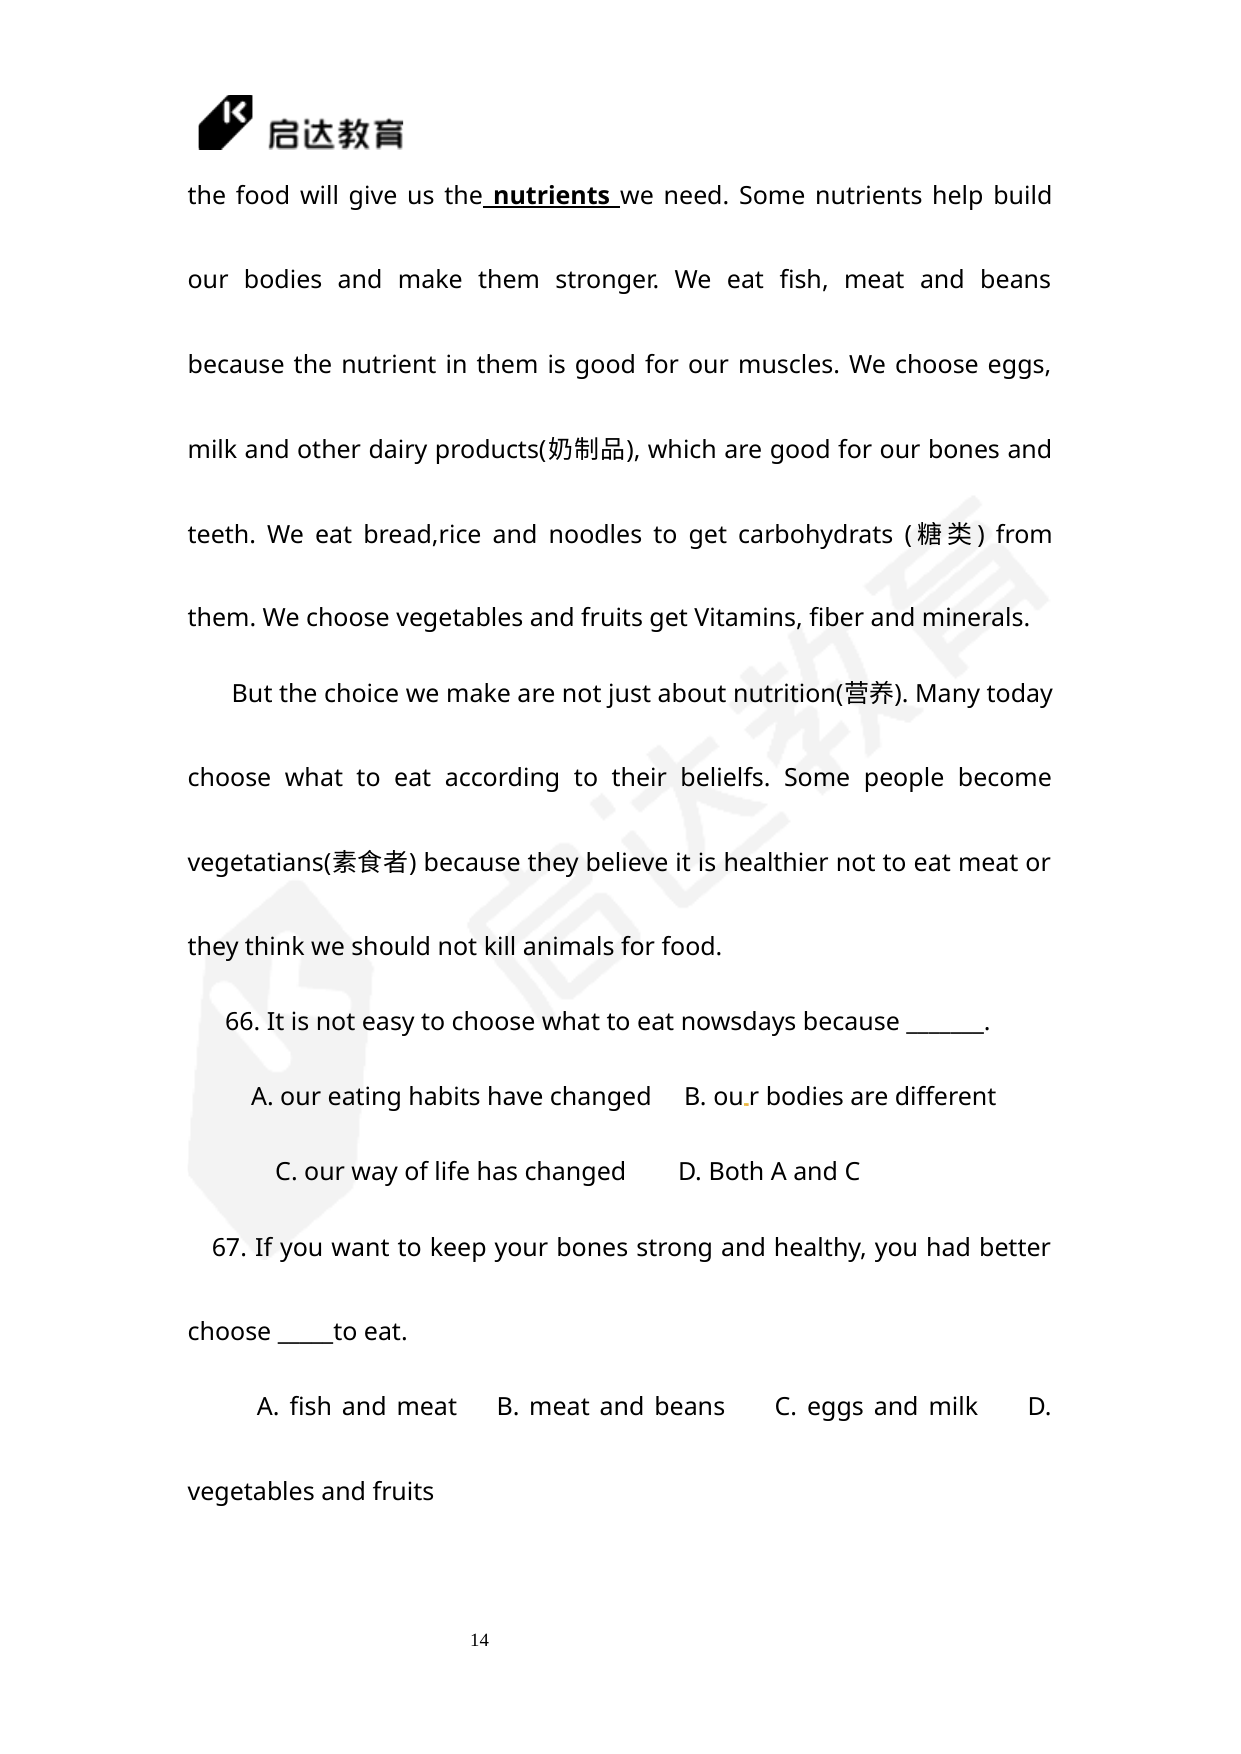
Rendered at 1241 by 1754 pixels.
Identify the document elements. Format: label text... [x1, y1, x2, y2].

text 67. If you want to keep your bones strong and healthy, you had better choose _____to eat. [187, 1214, 1053, 1363]
text C. our way of life has changed D. Both A and C [187, 1139, 1053, 1204]
text But the choice we make are not just about nutrition(营养). Many today choose what to eat according to their belielfs. Some people become vegetatians(素食者) because they believe it is healthier not to eat meat or they think we should not kill animals for food. [187, 659, 1053, 978]
text A. our eating habits have changed B. our bodies are different [187, 1063, 1053, 1128]
text A. fish and meat B. meat and beans C. eggs and milk D. vegetables and fruits [187, 1373, 1053, 1523]
text 66. It is not easy to choose what to eat nowsdays because _______. [187, 988, 1053, 1053]
picture [198, 95, 404, 150]
